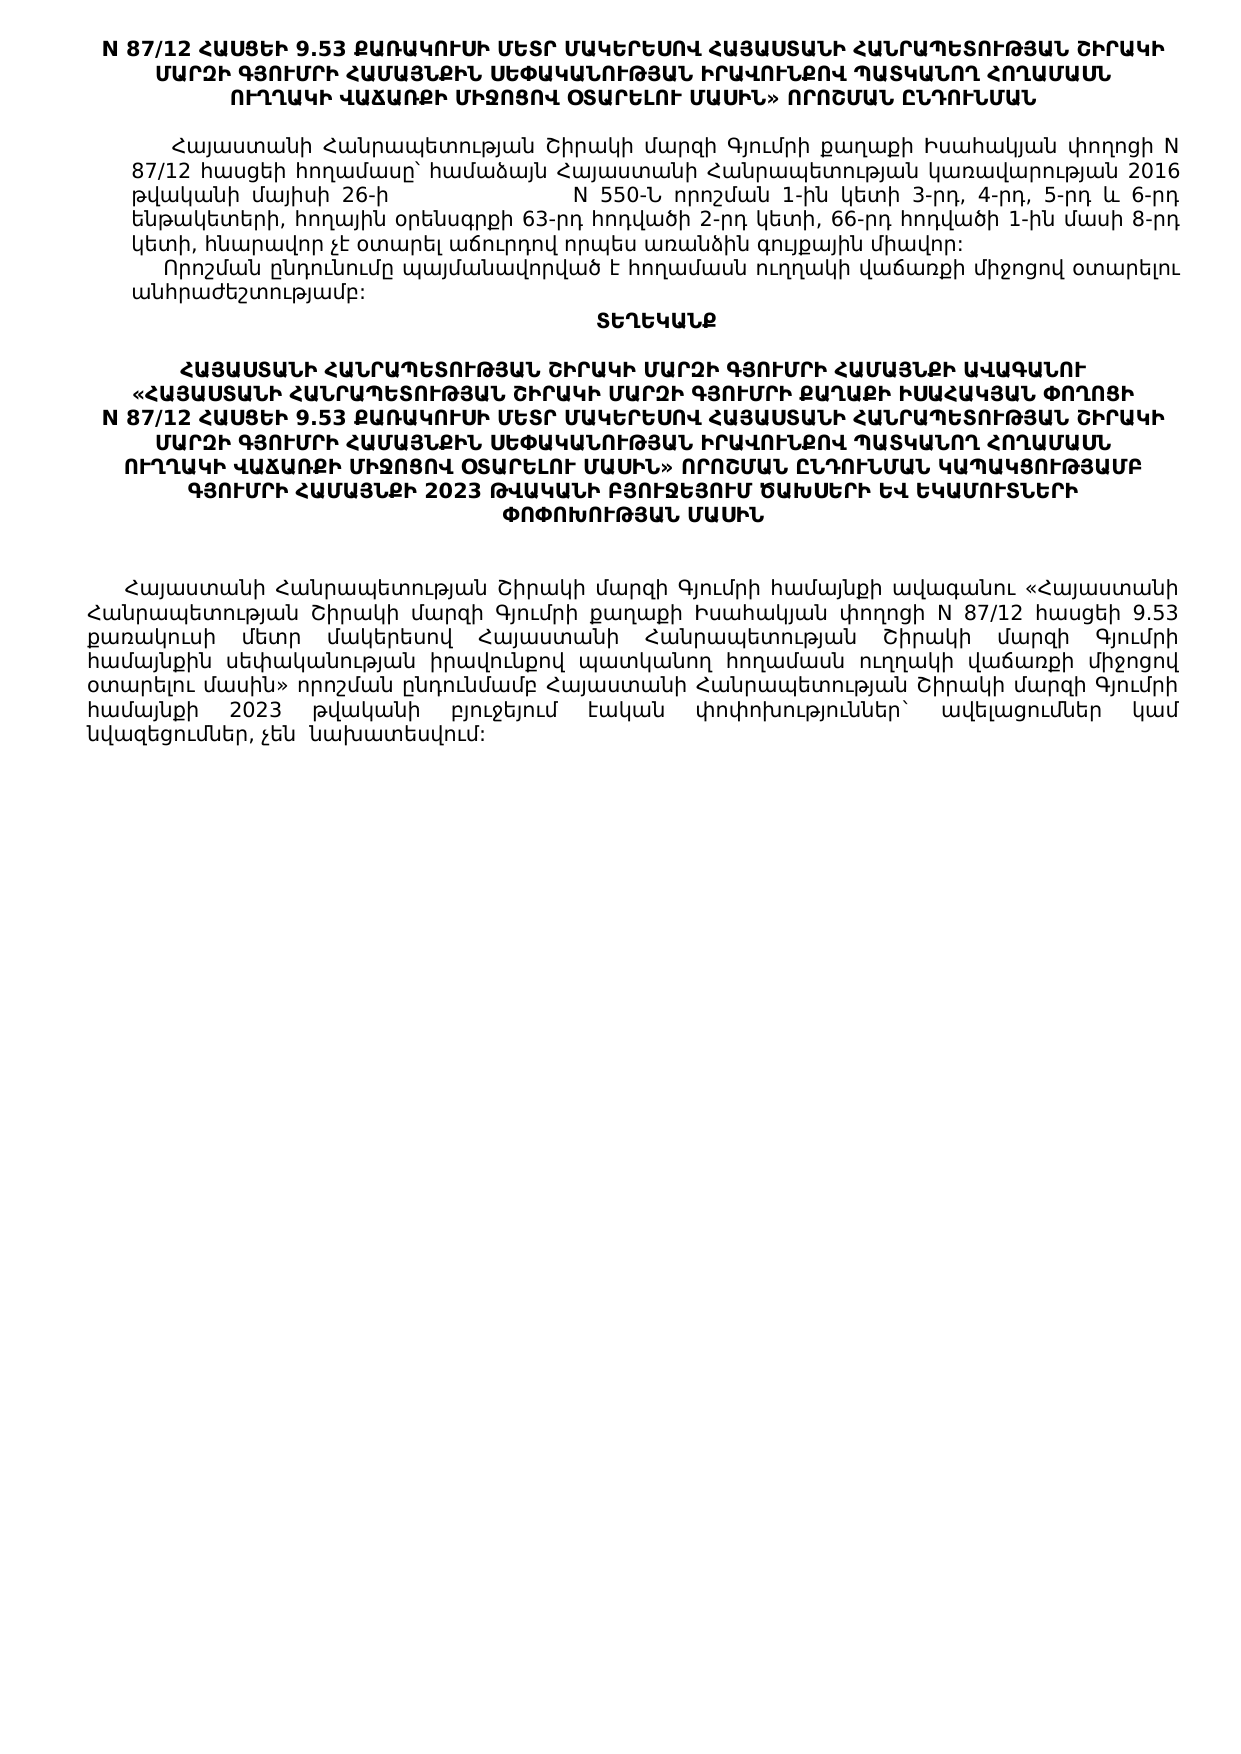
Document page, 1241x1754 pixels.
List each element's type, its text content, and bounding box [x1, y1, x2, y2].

text ՏԵՂԵԿԱՆՔ [131, 309, 1181, 334]
text Հայաստանի Հանրապետության Շիրակի մարզի Գյումրի քաղաքի Իսահակյան փողոցի N 87/12 հասցեի հողամասը՝ համաձայն Հայաստանի Հանրապետության կառավարության 2016 թվականի մայիսի 26-ի N 550-Ն որոշման 1-ին կետի 3-րդ, 4-րդ, 5-րդ և 6-րդ ենթակետերի, հողային օրենսգրքի 63-րդ հոդվածի 2-րդ կետի, 66-րդ հոդվածի 1-ին մասի 8-րդ կետի, հնարավոր չէ օտարել աճուրդով որպես առանձին գույքային միավոր: [131, 134, 1181, 256]
text Հայաստանի Հանրապետության Շիրակի մարզի Գյումրի համայնքի ավագանու «Հայաստանի Հանրապետության Շիրակի մարզի Գյումրի քաղաքի Իսահակյան փողոցի N 87/12 հասցեի 9.53 քառակուսի մետր մակերեսով Հայաստանի Հանրապետության Շիրակի մարզի Գյումրի համայնքին սեփականության իրավունքով պատկանող հողամասն ուղղակի վաճառքի միջոցով օտարելու մասին» որոշման ընդունմամբ Հայաստանի Հանրապետության Շիրակի մարզի Գյումրի համայնքի 2023 թվականի բյուջեյում էական փոփոխություններ` ավելացումներ կամ նվազեցումներ, չեն նախատեսվում: [87, 576, 1180, 746]
text Որոշման ընդունումը պայմանավորված է հողամասն ուղղակի վաճառքի միջոցով օտարելու անհրաժեշտությամբ: [131, 256, 1181, 304]
text ՀԱՅԱՍՏԱՆԻ ՀԱՆՐԱՊԵՏՈՒԹՅԱՆ ՇԻՐԱԿԻ ՄԱՐԶԻ ԳՅՈՒՄՐԻ ՀԱՄԱՅՆՔԻ ԱՎԱԳԱՆՈՒ «ՀԱՅԱՍՏԱՆԻ ՀԱՆՐԱՊԵՏՈՒԹՅԱՆ ՇԻՐԱԿԻ ՄԱՐԶԻ ԳՅՈՒՄՐԻ ՔԱՂԱՔԻ ԻՍԱՀԱԿՅԱՆ ՓՈՂՈՑԻ N 87/12 ՀԱՍՑԵԻ 9.53 ՔԱՌԱԿՈՒՍԻ ՄԵՏՐ ՄԱԿԵՐԵՍՈՎ ՀԱՅԱՍՏԱՆԻ ՀԱՆՐԱՊԵՏՈՒԹՅԱՆ ՇԻՐԱԿԻ ՄԱՐԶԻ ԳՅՈՒՄՐԻ ՀԱՄԱՅՆՔԻՆ ՍԵՓԱԿԱՆՈՒԹՅԱՆ ԻՐԱՎՈՒՆՔՈՎ ՊԱՏԿԱՆՈՂ ՀՈՂԱՄԱՍՆ ՈՒՂՂԱԿԻ ՎԱՃԱՌՔԻ ՄԻՋՈՑՈՎ ՕՏԱՐԵԼՈՒ ՄԱՍԻՆ» ՈՐՈՇՄԱՆ ԸՆԴՈՒՆՄԱՆ ԿԱՊԱԿՑՈՒԹՅԱՄԲ ԳՅՈՒՄՐԻ ՀԱՄԱՅՆՔԻ 2023 ԹՎԱԿԱՆԻ ԲՅՈՒՋԵՅՈՒՄ ԾԱԽՍԵՐԻ ԵՎ ԵԿԱՄՈՒՏՆԵՐԻ ՓՈՓՈԽՈՒԹՅԱՆ ՄԱՍԻՆ [87, 358, 1180, 528]
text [87, 37, 1180, 110]
